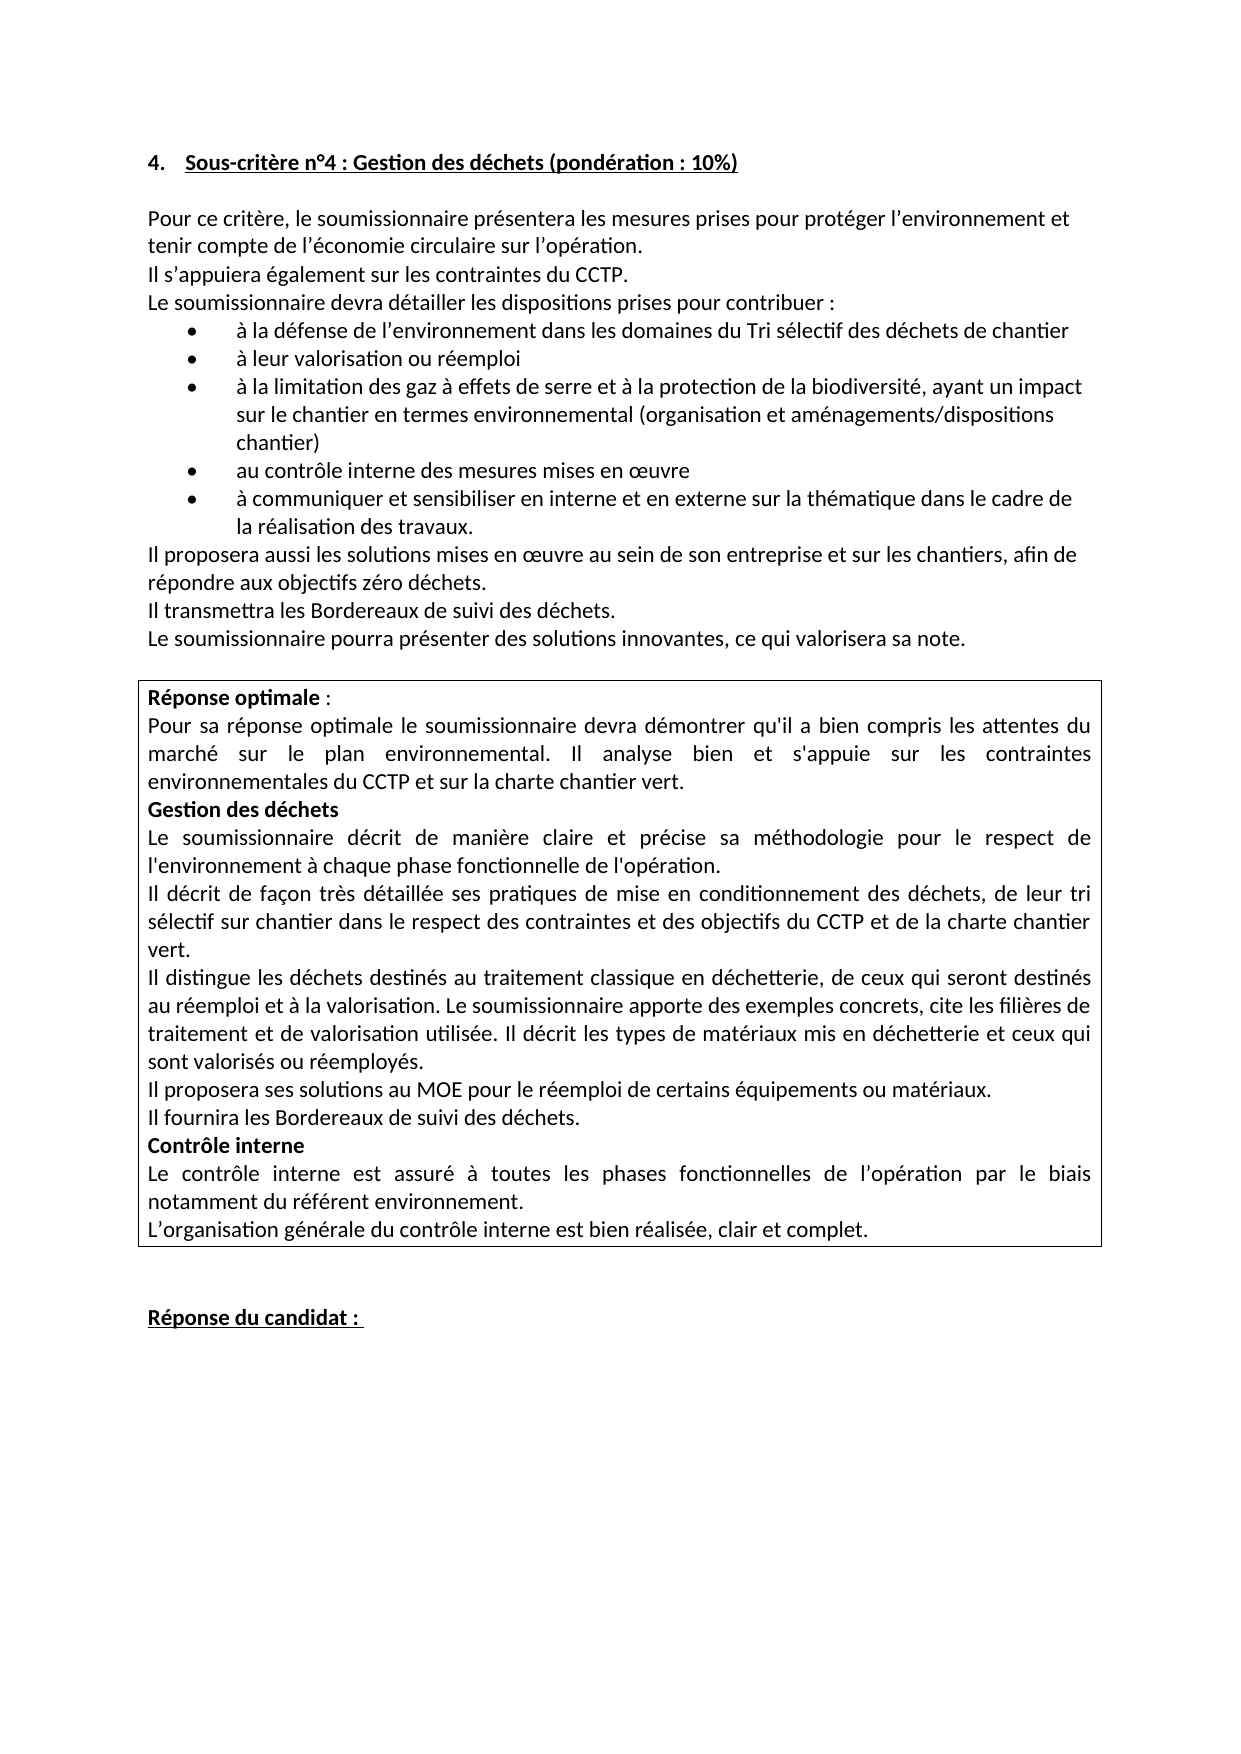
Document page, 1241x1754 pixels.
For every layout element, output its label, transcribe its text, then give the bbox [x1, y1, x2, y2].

text Il transmettra les Bordereaux de suivi des déchets. [148, 596, 1093, 624]
text Contrôle interne [148, 1131, 1093, 1159]
list à communiquer et sensibiliser en interne et en externe sur la thématique dans le cadre de la réalisation des travaux. [186, 484, 1093, 540]
text Le soumissionnaire décrit de manière claire et précise sa méthodologie pour le respect de l'environnement à chaque phase fonctionnelle de l'opération. [148, 823, 1093, 879]
text Réponse du candidat : [148, 1303, 1093, 1331]
text Gestion des déchets [148, 795, 1093, 823]
text Il fournira les Bordereaux de suivi des déchets. [148, 1103, 1093, 1131]
list à la limitation des gaz à effets de serre et à la protection de la biodiversité, ayant un impact sur le chantier en termes environnemental (organisation et aménagements/dispositions chantier) [186, 372, 1093, 456]
text Le soumissionnaire devra détailler les dispositions prises pour contribuer : [148, 288, 1093, 316]
text Pour ce critère, le soumissionnaire présentera les mesures prises pour protéger l’environnement et tenir compte de l’économie circulaire sur l’opération. [148, 204, 1093, 260]
list au contrôle interne des mesures mises en œuvre [186, 456, 1093, 484]
text Il distingue les déchets destinés au traitement classique en déchetterie, de ceux qui seront destinés au réemploi et à la valorisation. Le soumissionnaire apporte des exemples concrets, cite les filières de traitement et de valorisation utilisée. Il décrit les types de matériaux mis en déchetterie et ceux qui sont valorisés ou réemployés. [148, 963, 1093, 1075]
text Il s’appuiera également sur les contraintes du CCTP. [148, 260, 1093, 288]
text Pour sa réponse optimale le soumissionnaire devra démontrer qu'il a bien compris les attentes du marché sur le plan environnemental. Il analyse bien et s'appuie sur les contraintes environnementales du CCTP et sur la charte chantier vert. [148, 711, 1093, 795]
text Réponse optimale : [139, 681, 1101, 711]
text Le contrôle interne est assuré à toutes les phases fonctionnelles de l’opération par le biais notamment du référent environnement. [148, 1159, 1093, 1212]
list à leur valorisation ou réemploi [186, 344, 1093, 372]
list à la défense de l’environnement dans les domaines du Tri sélectif des déchets de chantier [186, 316, 1093, 344]
text L’organisation générale du contrôle interne est bien réalisée, clair et complet. [139, 1212, 1101, 1246]
text Le soumissionnaire pourra présenter des solutions innovantes, ce qui valorisera sa note. [148, 624, 1093, 652]
text Il décrit de façon très détaillée ses pratiques de mise en conditionnement des déchets, de leur tri sélectif sur chantier dans le respect des contraintes et des objectifs du CCTP et de la charte chantier vert. [148, 879, 1093, 963]
list Sous-critère n°4 : Gestion des déchets (pondération : 10%) [148, 148, 1093, 176]
text Il proposera ses solutions au MOE pour le réemploi de certains équipements ou matériaux. [148, 1075, 1093, 1103]
text Il proposera aussi les solutions mises en œuvre au sein de son entreprise et sur les chantiers, afin de répondre aux objectifs zéro déchets. [148, 540, 1093, 596]
